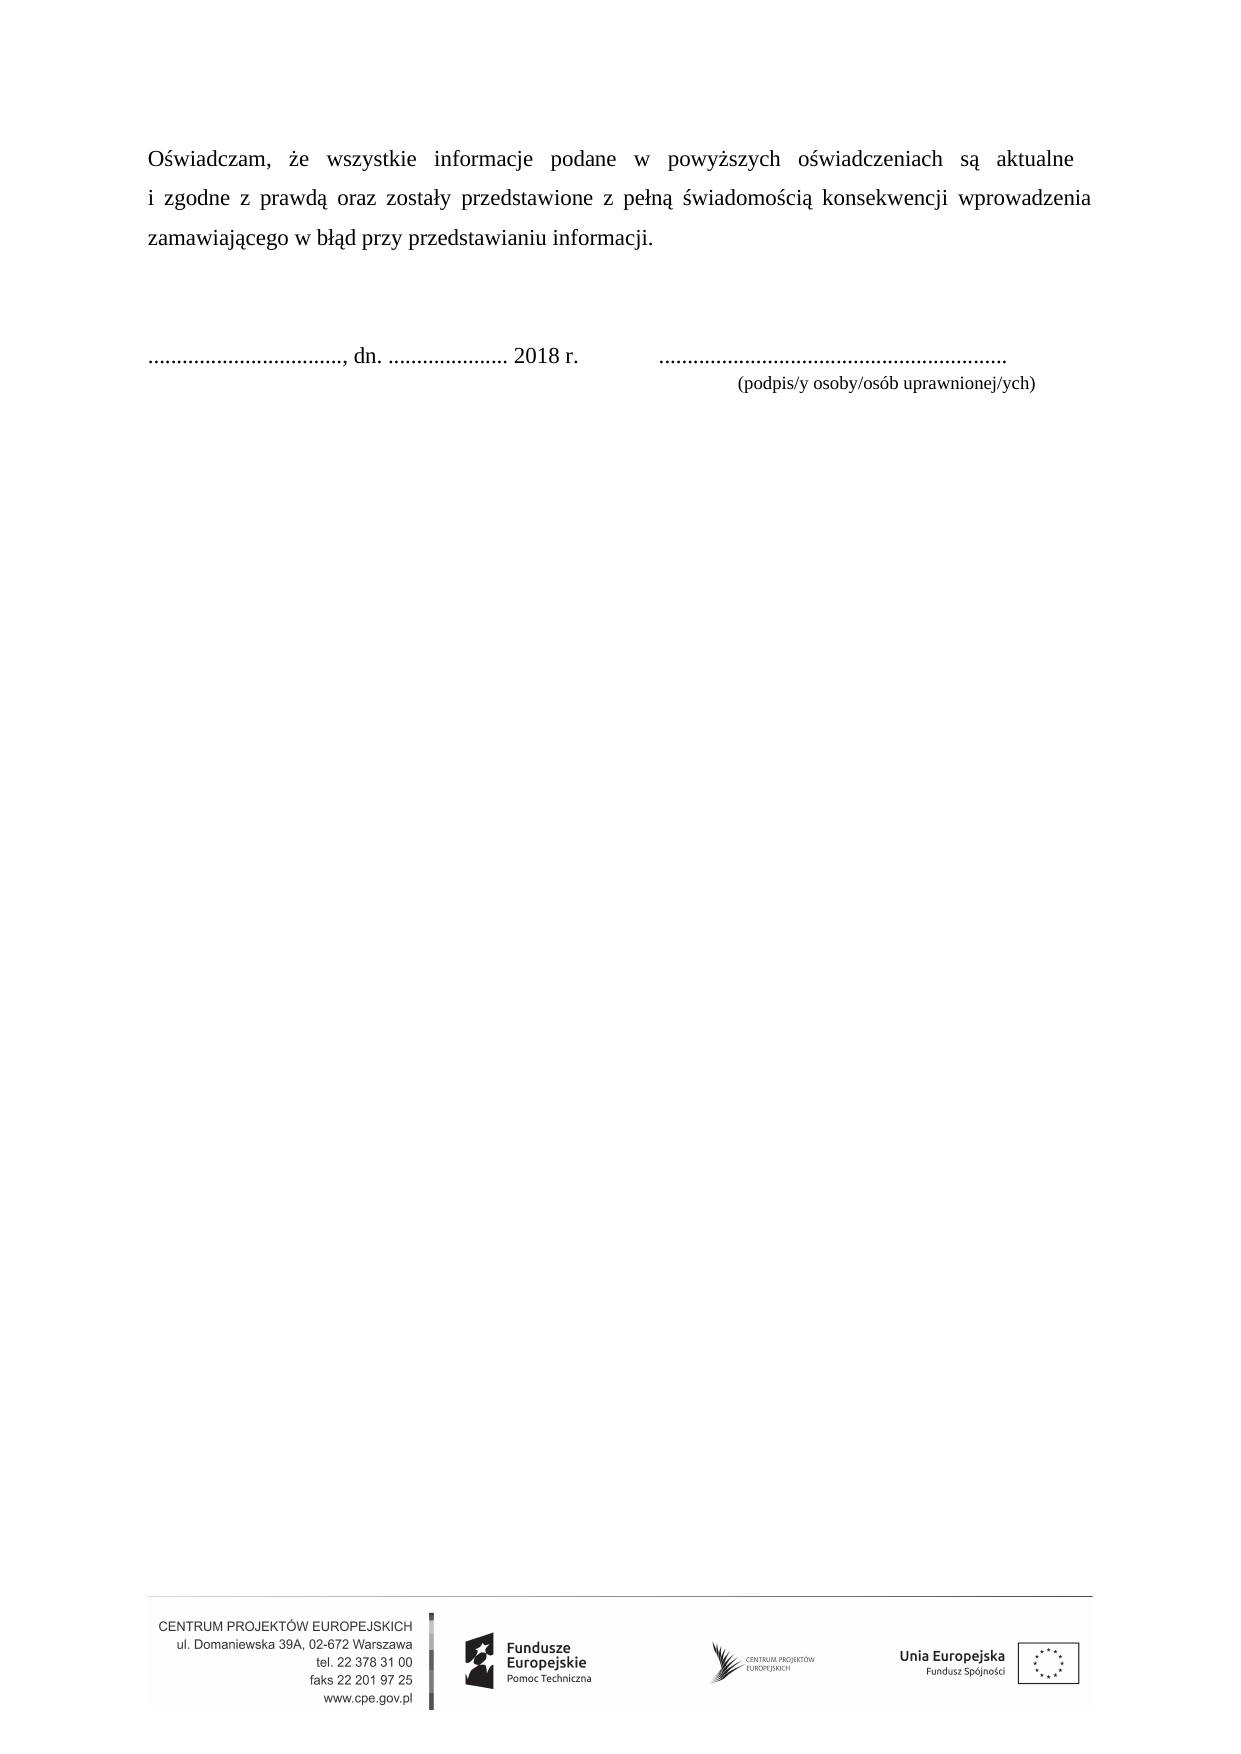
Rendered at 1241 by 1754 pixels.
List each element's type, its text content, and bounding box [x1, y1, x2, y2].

text .................................., dn. ..................... 2018 r. ............................................................. [148, 342, 1093, 368]
picture [147, 1596, 1093, 1710]
text (podpis/y osoby/osób uprawnionej/ych) [738, 372, 1093, 394]
text Oświadczam, że wszystkie informacje podane w powyższych oświadczeniach są aktualne i zgodne z prawdą oraz zostały przedstawione z pełną świadomością konsekwencji wprowadzenia zamawiającego w błąd przy przedstawianiu informacji. [148, 145, 1093, 250]
